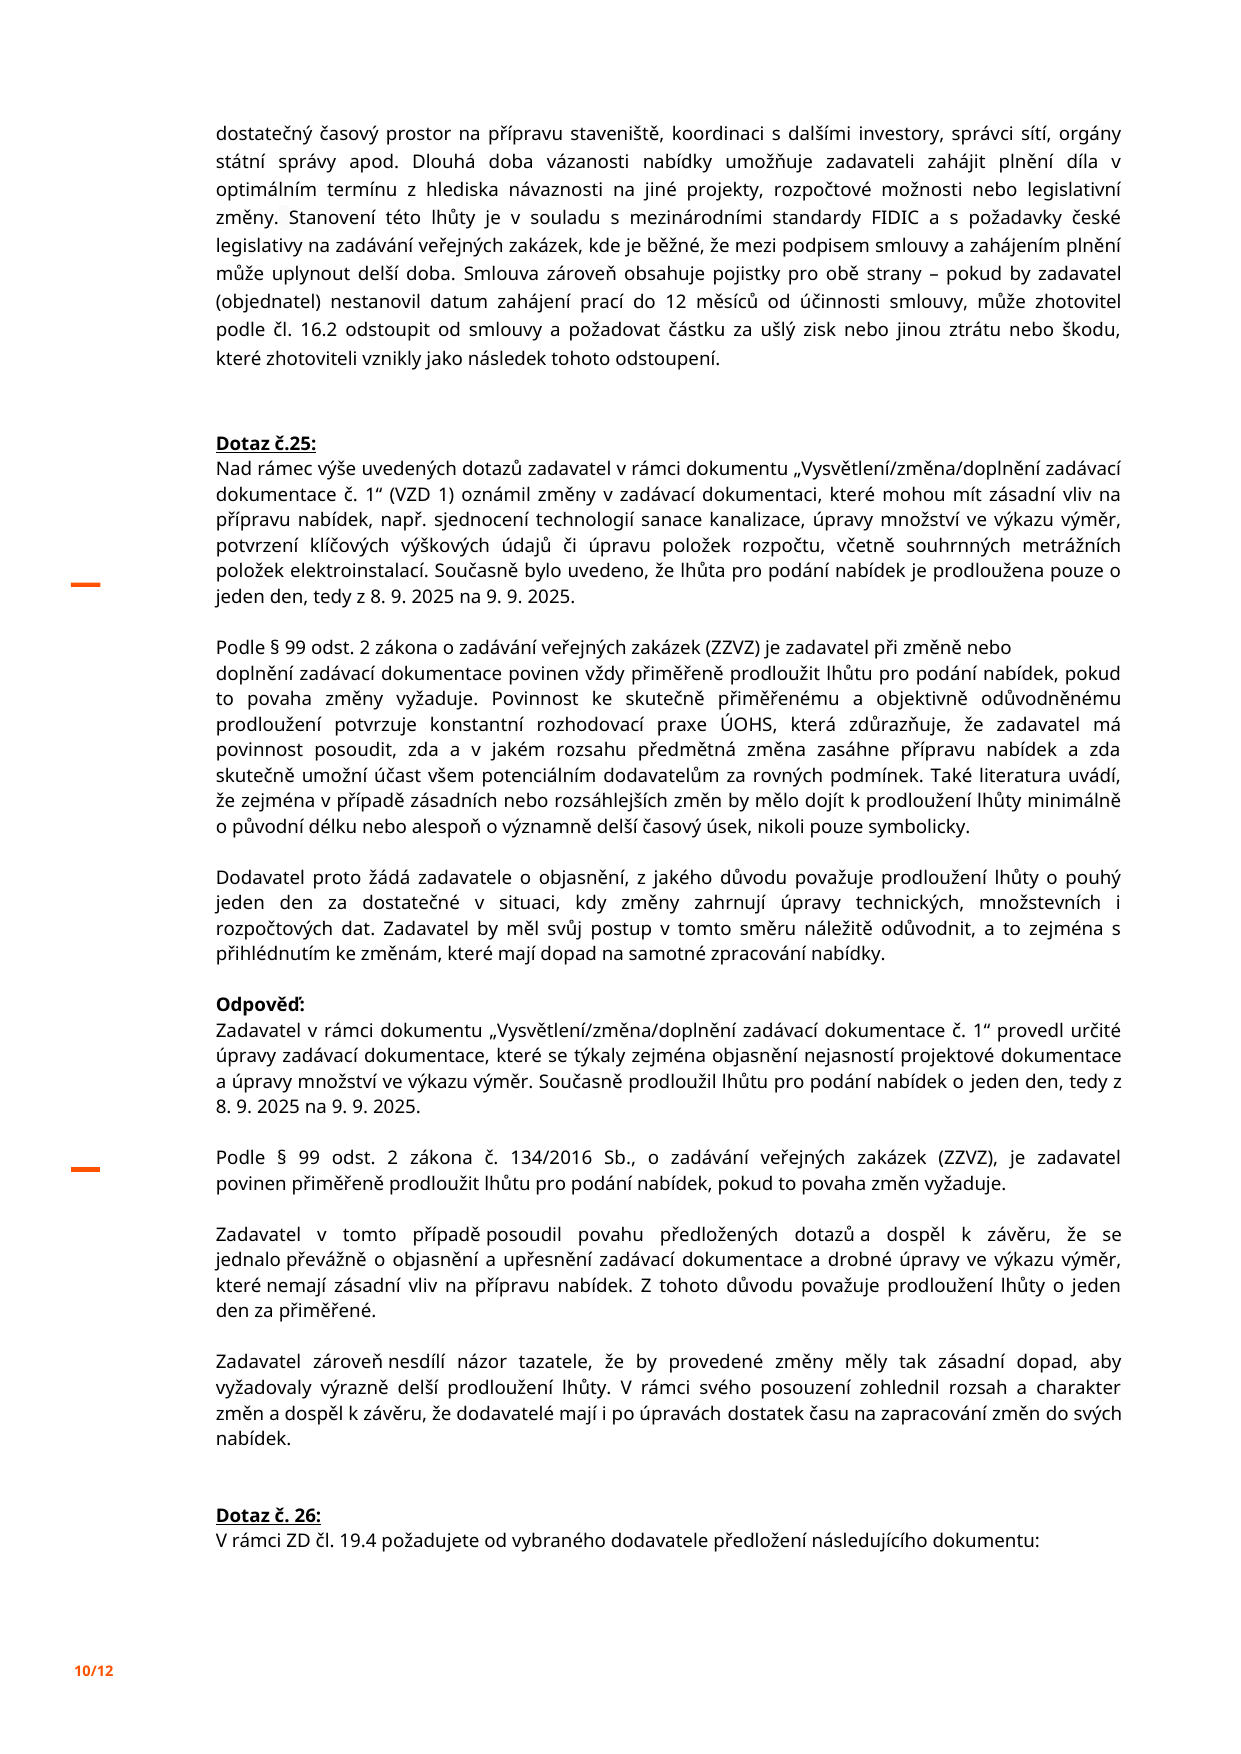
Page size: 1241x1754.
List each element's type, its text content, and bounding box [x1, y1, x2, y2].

text Dodavatel proto žádá zadavatele o objasnění, z jakého důvodu považuje prodloužení lhůty o pouhý jeden den za dostatečné v situaci, kdy změny zahrnují úpravy technických, množstevních i rozpočtových dat. Zadavatel by měl svůj postup v tomto směru náležitě odůvodnit, a to zejména s přihlédnutím ke změnám, které mají dopad na samotné zpracování nabídky. [216, 864, 1122, 966]
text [216, 121, 1122, 370]
text Zadavatel v rámci dokumentu „Vysvětlení/změna/doplnění zadávací dokumentace č. 1“ provedl určité úpravy zadávací dokumentace, které se týkaly zejména objasnění nejasností projektové dokumentace a úpravy množství ve výkazu výměr. Současně prodloužil lhůtu pro podání nabídek o jeden den, tedy z 8. 9. 2025 na 9. 9. 2025. [216, 1017, 1122, 1119]
text Dotaz č. 26: [216, 1502, 1122, 1527]
text Dotaz č.25: [216, 430, 1122, 456]
text Podle § 99 odst. 2 zákona č. 134/2016 Sb., o zadávání veřejných zakázek (ZZVZ), je zadavatel povinen přiměřeně prodloužit lhůtu pro podání nabídek, pokud to povaha změn vyžaduje. [216, 1145, 1122, 1196]
text Zadavatel zároveň nesdílí názor tazatele, že by provedené změny měly tak zásadní dopad, aby vyžadovaly výrazně delší prodloužení lhůty. V rámci svého posouzení zohlednil rozsah a charakter změn a dospěl k závěru, že dodavatelé mají i po úpravách dostatek času na zapracování změn do svých nabídek. [216, 1349, 1122, 1451]
text Zadavatel v tomto případě posoudil povahu předložených dotazů a dospěl k závěru, že se jednalo převážně o objasnění a upřesnění zadávací dokumentace a drobné úpravy ve výkazu výměr, které nemají zásadní vliv na přípravu nabídek. Z tohoto důvodu považuje prodloužení lhůty o jeden den za přiměřené. [216, 1221, 1122, 1323]
text Nad rámec výše uvedených dotazů zadavatel v rámci dokumentu „Vysvětlení/změna/doplnění zadávací dokumentace č. 1“ (VZD 1) oznámil změny v zadávací dokumentaci, které mohou mít zásadní vliv na přípravu nabídek, např. sjednocení technologií sanace kanalizace, úpravy množství ve výkazu výměr, potvrzení klíčových výškových údajů či úpravu položek rozpočtu, včetně souhrnných metrážních položek elektroinstalací. Současně bylo uvedeno, že lhůta pro podání nabídek je prodloužena pouze o jeden den, tedy z 8. 9. 2025 na 9. 9. 2025. [216, 456, 1122, 609]
text doplnění zadávací dokumentace povinen vždy přiměřeně prodloužit lhůtu pro podání nabídek, pokud to povaha změny vyžaduje. Povinnost ke skutečně přiměřenému a objektivně odůvodněnému prodloužení potvrzuje konstantní rozhodovací praxe ÚOHS, která zdůrazňuje, že zadavatel má povinnost posoudit, zda a v jakém rozsahu předmětná změna zasáhne přípravu nabídek a zda skutečně umožní účast všem potenciálním dodavatelům za rovných podmínek. Také literatura uvádí, že zejména v případě zásadních nebo rozsáhlejších změn by mělo dojít k prodloužení lhůty minimálně o původní délku nebo alespoň o významně delší časový úsek, nikoli pouze symbolicky. [216, 660, 1122, 838]
text Podle § 99 odst. 2 zákona o zadávání veřejných zakázek (ZZVZ) je zadavatel při změně nebo [216, 634, 1122, 660]
text Odpověď: [216, 992, 1122, 1017]
text V rámci ZD čl. 19.4 požadujete od vybraného dodavatele předložení následujícího dokumentu: [216, 1527, 1122, 1553]
